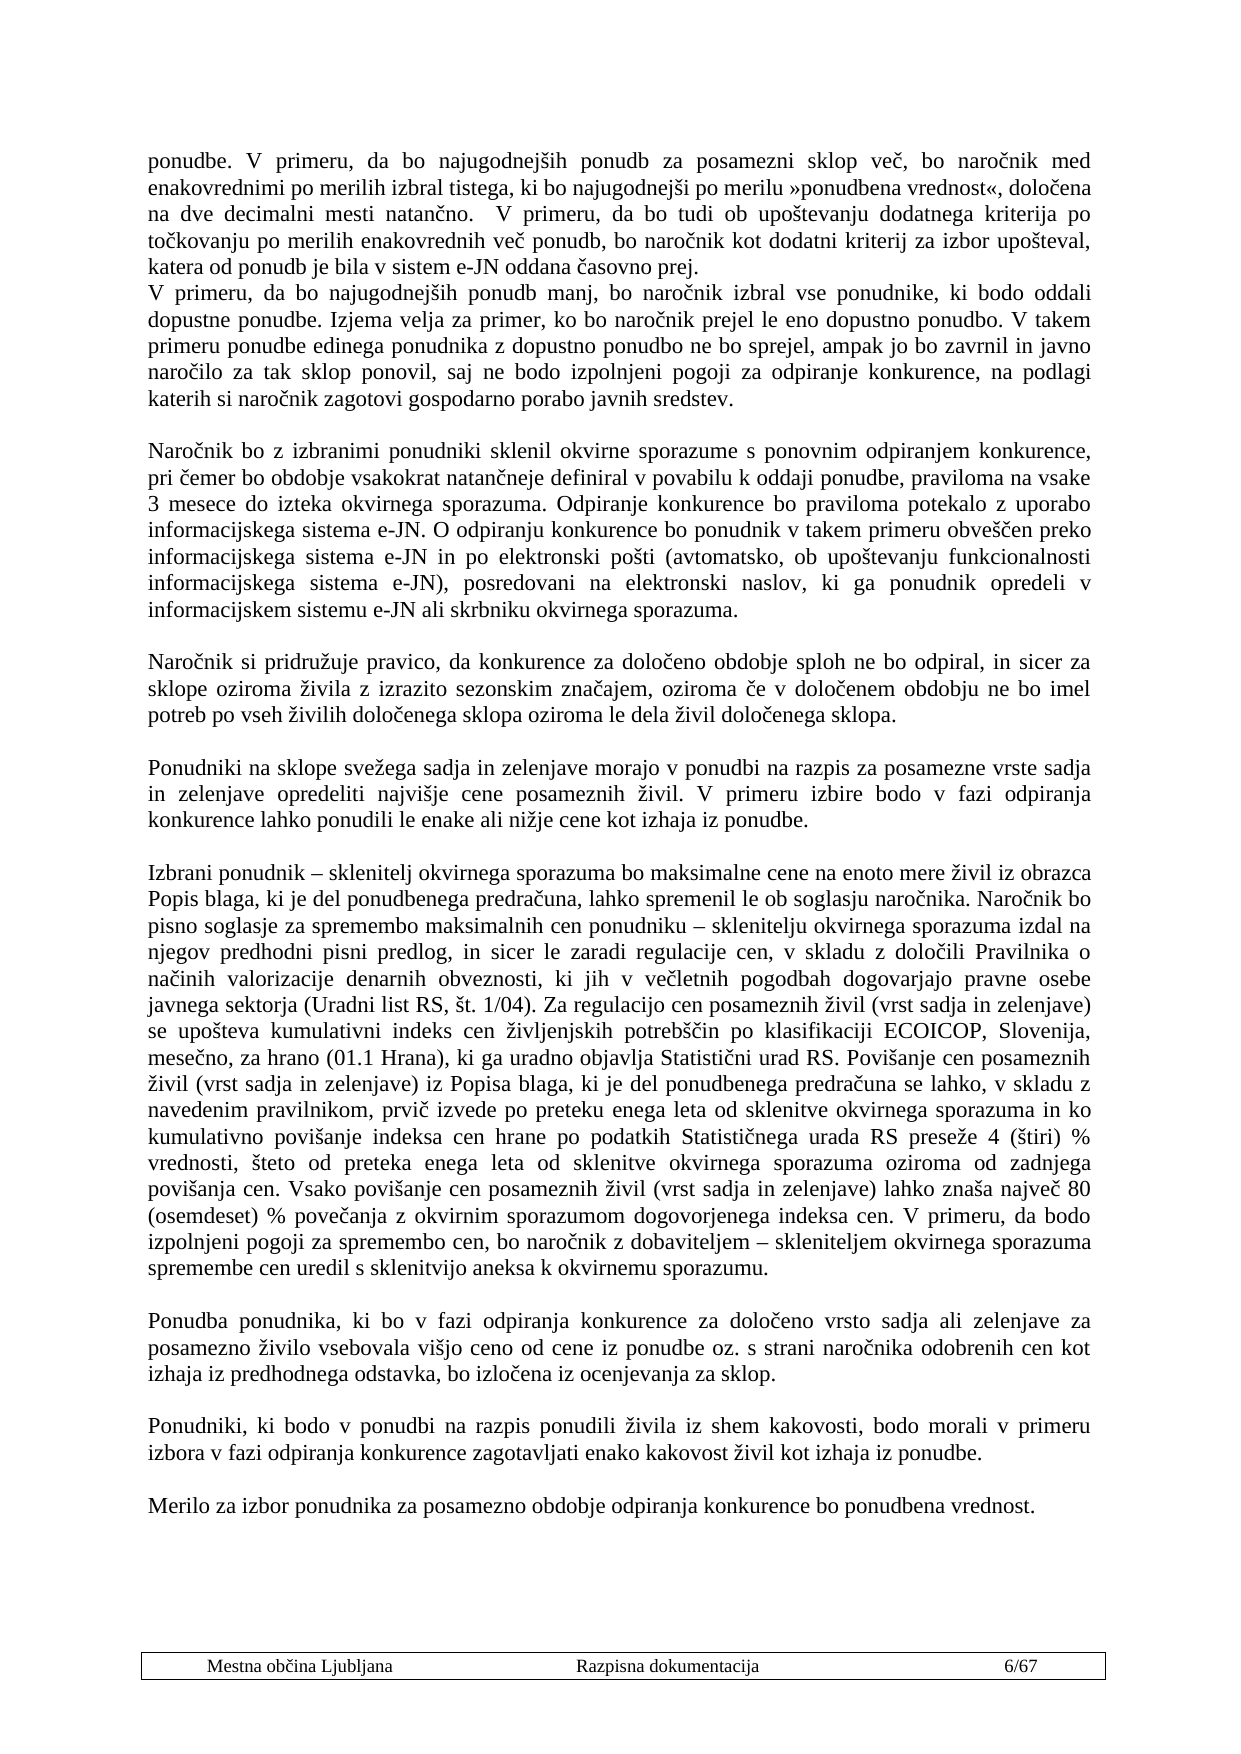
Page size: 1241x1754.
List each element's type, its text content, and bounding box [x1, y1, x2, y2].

text Merilo za izbor ponudnika za posamezno obdobje odpiranja konkurence bo ponudbena vrednost. [148, 1492, 1093, 1518]
text Naročnik bo z izbranimi ponudniki sklenil okvirne sporazume s ponovnim odpiranjem konkurence, pri čemer bo obdobje vsakokrat natančneje definiral v povabilu k oddaji ponudbe, praviloma na vsake 3 mesece do izteka okvirnega sporazuma. Odpiranje konkurence bo praviloma potekalo z uporabo informacijskega sistema e-JN. O odpiranju konkurence bo ponudnik v takem primeru obveščen preko informacijskega sistema e-JN in po elektronski pošti (avtomatsko, ob upoštevanju funkcionalnosti informacijskega sistema e-JN), posredovani na elektronski naslov, ki ga ponudnik opredeli v informacijskem sistemu e-JN ali skrbniku okvirnega sporazuma. [148, 437, 1093, 622]
text Naročnik si pridružuje pravico, da konkurence za določeno obdobje sploh ne bo odpiral, in sicer za sklope oziroma živila z izrazito sezonskim značajem, oziroma če v določenem obdobju ne bo imel potreb po vseh živilih določenega sklopa oziroma le dela živil določenega sklopa. [148, 648, 1093, 727]
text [148, 148, 1093, 279]
text Ponudniki na sklope svežega sadja in zelenjave morajo v ponudbi na razpis za posamezne vrste sadja in zelenjave opredeliti najvišje cene posameznih živil. V primeru izbire bodo v fazi odpiranja konkurence lahko ponudili le enake ali nižje cene kot izhaja iz ponudbe. [148, 754, 1093, 833]
text Izbrani ponudnik – sklenitelj okvirnega sporazuma bo maksimalne cene na enoto mere živil iz obrazca Popis blaga, ki je del ponudbenega predračuna, lahko spremenil le ob soglasju naročnika. Naročnik bo pisno soglasje za spremembo maksimalnih cen ponudniku – sklenitelju okvirnega sporazuma izdal na njegov predhodni pisni predlog, in sicer le zaradi regulacije cen, v skladu z določili Pravilnika o načinih valorizacije denarnih obveznosti, ki jih v večletnih pogodbah dogovarjajo pravne osebe javnega sektorja (Uradni list RS, št. 1/04). Za regulacijo cen posameznih živil (vrst sadja in zelenjave) se upošteva kumulativni indeks cen življenjskih potrebščin po klasifikaciji ECOICOP, Slovenija, mesečno, za hrano (01.1 Hrana), ki ga uradno objavlja Statistični urad RS. Povišanje cen posameznih živil (vrst sadja in zelenjave) iz Popisa blaga, ki je del ponudbenega predračuna se lahko, v skladu z navedenim pravilnikom, prvič izvede po preteku enega leta od sklenitve okvirnega sporazuma in ko kumulativno povišanje indeksa cen hrane po podatkih Statističnega urada RS preseže 4 (štiri) % vrednosti, šteto od preteka enega leta od sklenitve okvirnega sporazuma oziroma od zadnjega povišanja cen. Vsako povišanje cen posameznih živil (vrst sadja in zelenjave) lahko znaša največ 80 (osemdeset) % povečanja z okvirnim sporazumom dogovorjenega indeksa cen. V primeru, da bodo izpolnjeni pogoji za spremembo cen, bo naročnik z dobaviteljem – skleniteljem okvirnega sporazuma spremembe cen uredil s sklenitvijo aneksa k okvirnemu sporazumu. [148, 859, 1093, 1281]
text Ponudniki, ki bodo v ponudbi na razpis ponudili živila iz shem kakovosti, bodo morali v primeru izbora v fazi odpiranja konkurence zagotavljati enako kakovost živil kot izhaja iz ponudbe. [148, 1413, 1093, 1465]
text V primeru, da bo najugodnejših ponudb manj, bo naročnik izbral vse ponudnike, ki bodo oddali dopustne ponudbe. Izjema velja za primer, ko bo naročnik prejel le eno dopustno ponudbo. V takem primeru ponudbe edinega ponudnika z dopustno ponudbo ne bo sprejel, ampak jo bo zavrnil in javno naročilo za tak sklop ponovil, saj ne bodo izpolnjeni pogoji za odpiranje konkurence, na podlagi katerih si naročnik zagotovi gospodarno porabo javnih sredstev. [148, 279, 1093, 411]
text Ponudba ponudnika, ki bo v fazi odpiranja konkurence za določeno vrsto sadja ali zelenjave za posamezno živilo vsebovala višjo ceno od cene iz ponudbe oz. s strani naročnika odobrenih cen kot izhaja iz predhodnega odstavka, bo izločena iz ocenjevanja za sklop. [148, 1307, 1093, 1386]
